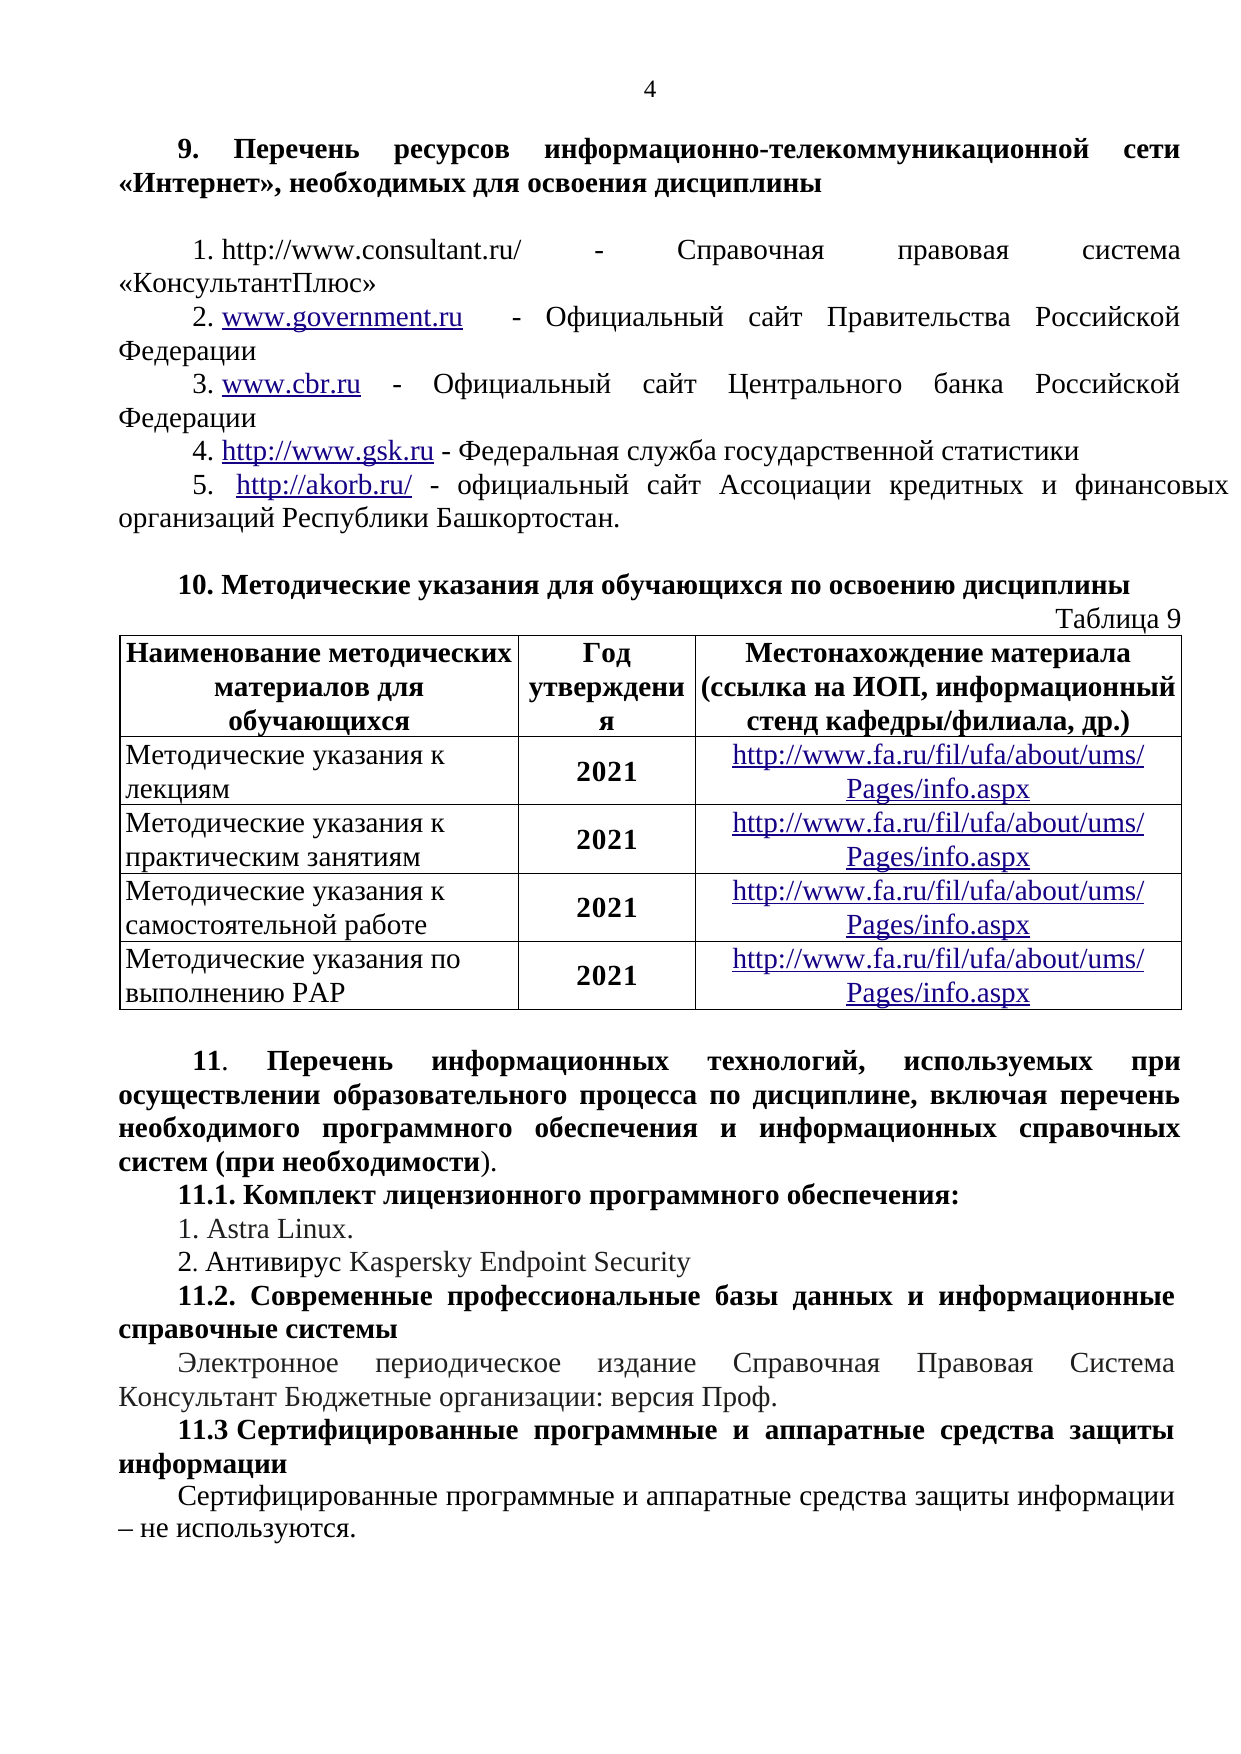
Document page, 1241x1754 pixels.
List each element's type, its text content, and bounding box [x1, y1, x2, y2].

table_cell 2021 [519, 737, 695, 804]
table_cell http://www.fa.ru/fil/ufa/about/ums/Pages/info.aspx [696, 737, 846, 804]
table_cell 2021 [519, 805, 695, 872]
list http://akorb.ru/ - официальный сайт Ассоциации кредитных и финансовых организаций Республики Башкортостан. [118, 467, 1230, 534]
list http://www.consultant.ru/ - Справочная правовая система «КонсультантПлюс» [118, 232, 1181, 299]
list Таблица 9 [193, 601, 1181, 634]
table_cell 2021 [519, 942, 695, 1009]
table_cell http://www.fa.ru/fil/ufa/about/ums/Pages/info.aspx [696, 874, 846, 941]
list http://www.gsk.ru - Федеральная служба государственной статистики [118, 433, 1181, 467]
text 11. Перечень информационных технологий, используемых при осуществлении образовательного процесса по дисциплине, включая перечень необходимого программного обеспечения и информационных справочных систем (при необходимости). [118, 1043, 1181, 1177]
text 2. Антивирус Kaspersky Endpoint Security [118, 1244, 1181, 1278]
subtitle 10. Методические указания для обучающихся по освоению дисциплины [118, 567, 1181, 601]
table_cell Методические указания по выполнению РАР [121, 942, 518, 1009]
table_cell http://www.fa.ru/fil/ufa/about/ums/Pages/info.aspx [1030, 874, 1181, 941]
table_cell 2021 [519, 874, 695, 941]
table_cell http://www.fa.ru/fil/ufa/about/ums/Pages/info.aspx [1030, 805, 1181, 872]
table_cell http://www.fa.ru/fil/ufa/about/ums/Pages/info.aspx [696, 942, 846, 1009]
list www.cbr.ru - Официальный сайт Центрального банка Российской Федерации [118, 366, 1181, 433]
text 11.2. Современные профессиональные базы данных и информационные справочные системы [118, 1278, 1176, 1345]
table_cell http://www.fa.ru/fil/ufa/about/ums/Pages/info.aspx [1030, 942, 1181, 1009]
subtitle 9. Перечень ресурсов информационно-телекоммуникационной сети «Интернет», необходимых для освоения дисциплины [118, 131, 1181, 198]
table_header Год утверждения [519, 636, 695, 736]
list Электронное периодическое издание Справочная Правовая Система Консультант Бюджетные организации: версия Проф. [118, 1345, 1176, 1412]
table_cell http://www.fa.ru/fil/ufa/about/ums/Pages/info.aspx [696, 805, 846, 872]
list www.government.ru - Официальный сайт Правительства Российской Федерации [118, 299, 1181, 366]
list Сертифицированные программные и аппаратные средства защиты информации [118, 1412, 1176, 1479]
table_cell http://www.fa.ru/fil/ufa/about/ums/Pages/info.aspx [1030, 737, 1181, 804]
table_header Местонахождение материала (ссылка на ИОП, информационный стенд кафедры/филиала, др.) [696, 636, 1181, 736]
list 1. Astra Linux. [118, 1211, 1176, 1244]
table_cell Методические указания к самостоятельной работе [121, 874, 518, 941]
text Сертифицированные программные и аппаратные средства защиты информации – не используются. [118, 1480, 1176, 1544]
table_header Наименование методических материалов для обучающихся [121, 636, 518, 736]
table_cell Методические указания к практическим занятиям [121, 805, 518, 872]
text 11.1. Комплект лицензионного программного обеспечения: [118, 1177, 1176, 1211]
table_cell Методические указания к лекциям [121, 737, 518, 804]
